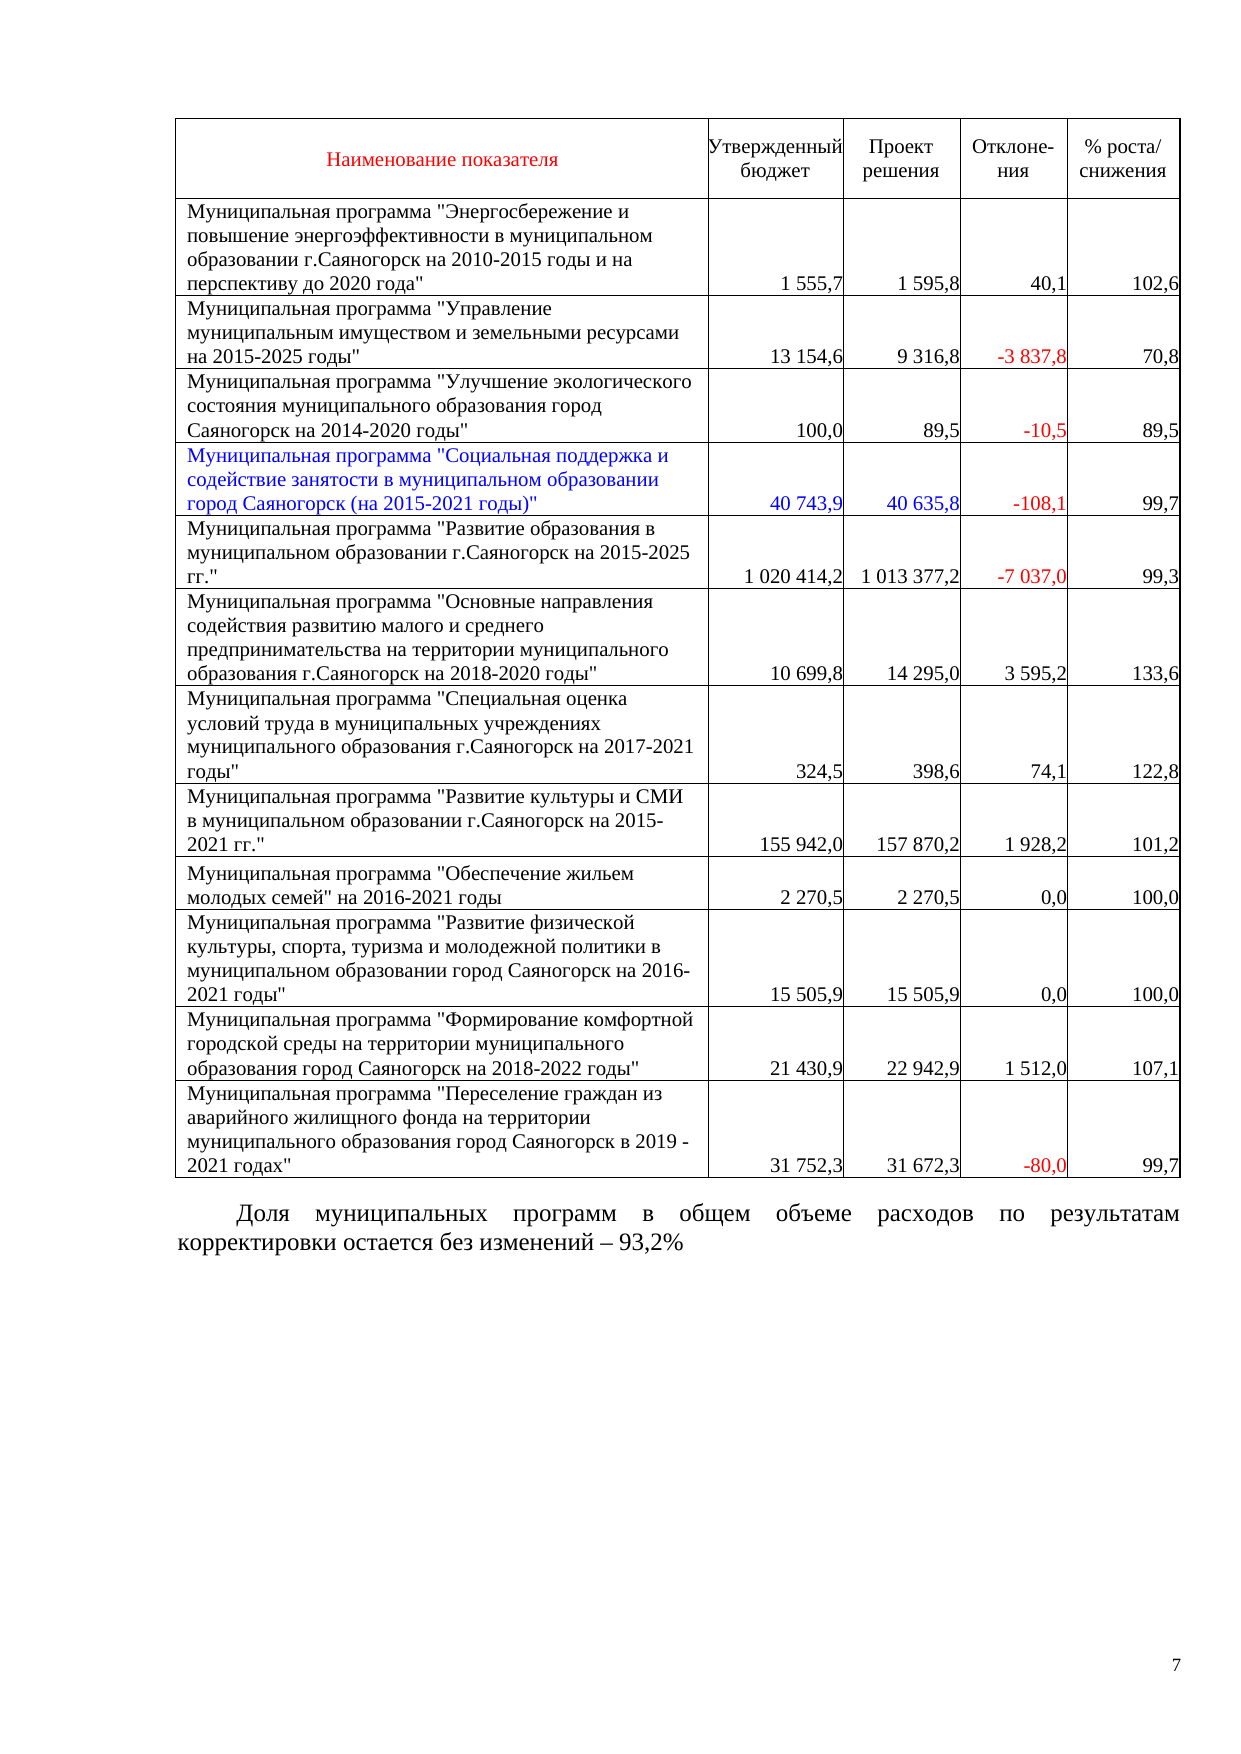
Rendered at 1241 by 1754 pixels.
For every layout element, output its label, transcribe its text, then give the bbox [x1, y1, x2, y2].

table_cell 13 154,6 [709, 296, 843, 368]
table_cell 157 870,2 [844, 784, 960, 856]
table_cell 1 928,2 [961, 784, 1067, 856]
table_cell Муниципальная программа "Развитие культуры и СМИ в муниципальном образовании г.Саяногорск на 2015-2021 гг." [176, 784, 708, 856]
table_cell 101,2 [1068, 784, 1179, 856]
table_cell Муниципальная программа "Формирование комфортной городской среды на территории муниципального образования город Саяногорск на 2018-2022 годы" [176, 1007, 708, 1079]
table_header % роста/ снижения [1068, 119, 1179, 198]
table_cell 14 295,0 [844, 589, 960, 685]
table_cell 22 942,9 [844, 1007, 960, 1079]
table_cell 1 512,0 [961, 1007, 1067, 1079]
table_cell 31 672,3 [844, 1081, 960, 1177]
table_cell Муниципальная программа "Переселение граждан из аварийного жилищного фонда на территории муниципального образования город Саяногорск в 2019 - 2021 годах" [176, 1081, 708, 1177]
table_cell 40 743,9 [709, 443, 843, 515]
table_cell Муниципальная программа "Основные направления содействия развитию малого и среднего предпринимательства на территории муниципального образования г.Саяногорск на 2018-2020 годы" [176, 589, 708, 685]
table_cell -80,0 [961, 1081, 1067, 1177]
table_cell 74,1 [961, 686, 1067, 783]
table_cell 15 505,9 [709, 910, 843, 1006]
table_cell -108,1 [961, 443, 1067, 515]
table_cell 133,6 [1068, 589, 1179, 685]
table_cell Муниципальная программа "Улучшение экологического состояния муниципального образования город Саяногорск на 2014-2020 годы" [176, 369, 708, 442]
table_cell 155 942,0 [709, 784, 843, 856]
table_cell 1 013 377,2 [844, 516, 960, 588]
table_cell Муниципальная программа "Специальная оценка условий труда в муниципальных учреждениях муниципального образования г.Саяногорск на 2017-2021 годы" [176, 686, 708, 783]
table_cell 40,1 [961, 199, 1067, 295]
table_cell 89,5 [844, 369, 960, 442]
table_cell 122,8 [1068, 686, 1179, 783]
table_cell 1 595,8 [844, 199, 960, 295]
table_cell 398,6 [844, 686, 960, 783]
table_cell 70,8 [1068, 296, 1179, 368]
table_cell 100,0 [1068, 910, 1179, 1006]
table_cell -7 037,0 [961, 516, 1067, 588]
table_cell Муниципальная программа "Энергосбережение и повышение энергоэффективности в муниципальном образовании г.Саяногорск на 2010-2015 годы и на перспективу до 2020 года" [176, 199, 708, 295]
table_header Наименование показателя [176, 119, 708, 198]
table_cell 0,0 [961, 857, 1067, 909]
table_cell 31 752,3 [709, 1081, 843, 1177]
table_cell Муниципальная программа "Обеспечение жильем молодых семей" на 2016-2021 годы [176, 857, 708, 909]
table_cell Муниципальная программа "Развитие образования в муниципальном образовании г.Саяногорск на 2015-2025 гг." [176, 516, 708, 588]
table_cell -10,5 [961, 369, 1067, 442]
table_cell 1 555,7 [709, 199, 843, 295]
table_header Утвержденный бюджет [709, 119, 843, 198]
table_cell 9 316,8 [844, 296, 960, 368]
table_cell -3 837,8 [961, 296, 1067, 368]
table_cell 2 270,5 [709, 857, 843, 909]
table_cell 40 635,8 [844, 443, 960, 515]
table_cell 102,6 [1068, 199, 1179, 295]
table_cell 100,0 [1068, 857, 1179, 909]
table_cell 0,0 [961, 910, 1067, 1006]
table_cell 99,3 [1068, 516, 1179, 588]
table_cell Муниципальная программа "Управление муниципальным имуществом и земельными ресурсами на 2015-2025 годы" [176, 296, 708, 368]
table_cell 99,7 [1068, 1081, 1179, 1177]
table_header Проект решения [844, 119, 960, 198]
text Доля муниципальных программ в общем объеме расходов по результатам корректировки остается без изменений – 93,2% [177, 1198, 1181, 1256]
table_cell 21 430,9 [709, 1007, 843, 1079]
table_cell 15 505,9 [844, 910, 960, 1006]
table_cell 99,7 [1068, 443, 1179, 515]
table_cell Муниципальная программа "Развитие физической культуры, спорта, туризма и молодежной политики в муниципальном образовании город Саяногорск на 2016-2021 годы" [176, 910, 708, 1006]
table_cell 1 020 414,2 [709, 516, 843, 588]
table_cell 89,5 [1068, 369, 1179, 442]
table_cell 324,5 [709, 686, 843, 783]
table_cell 3 595,2 [961, 589, 1067, 685]
table_cell 107,1 [1068, 1007, 1179, 1079]
table_cell 100,0 [709, 369, 843, 442]
table_header Отклоне- ния [961, 119, 1067, 198]
table_cell Муниципальная программа "Социальная поддержка и содействие занятости в муниципальном образовании город Саяногорск (на 2015-2021 годы)" [176, 443, 708, 515]
table_cell 2 270,5 [844, 857, 960, 909]
table_cell 10 699,8 [709, 589, 843, 685]
